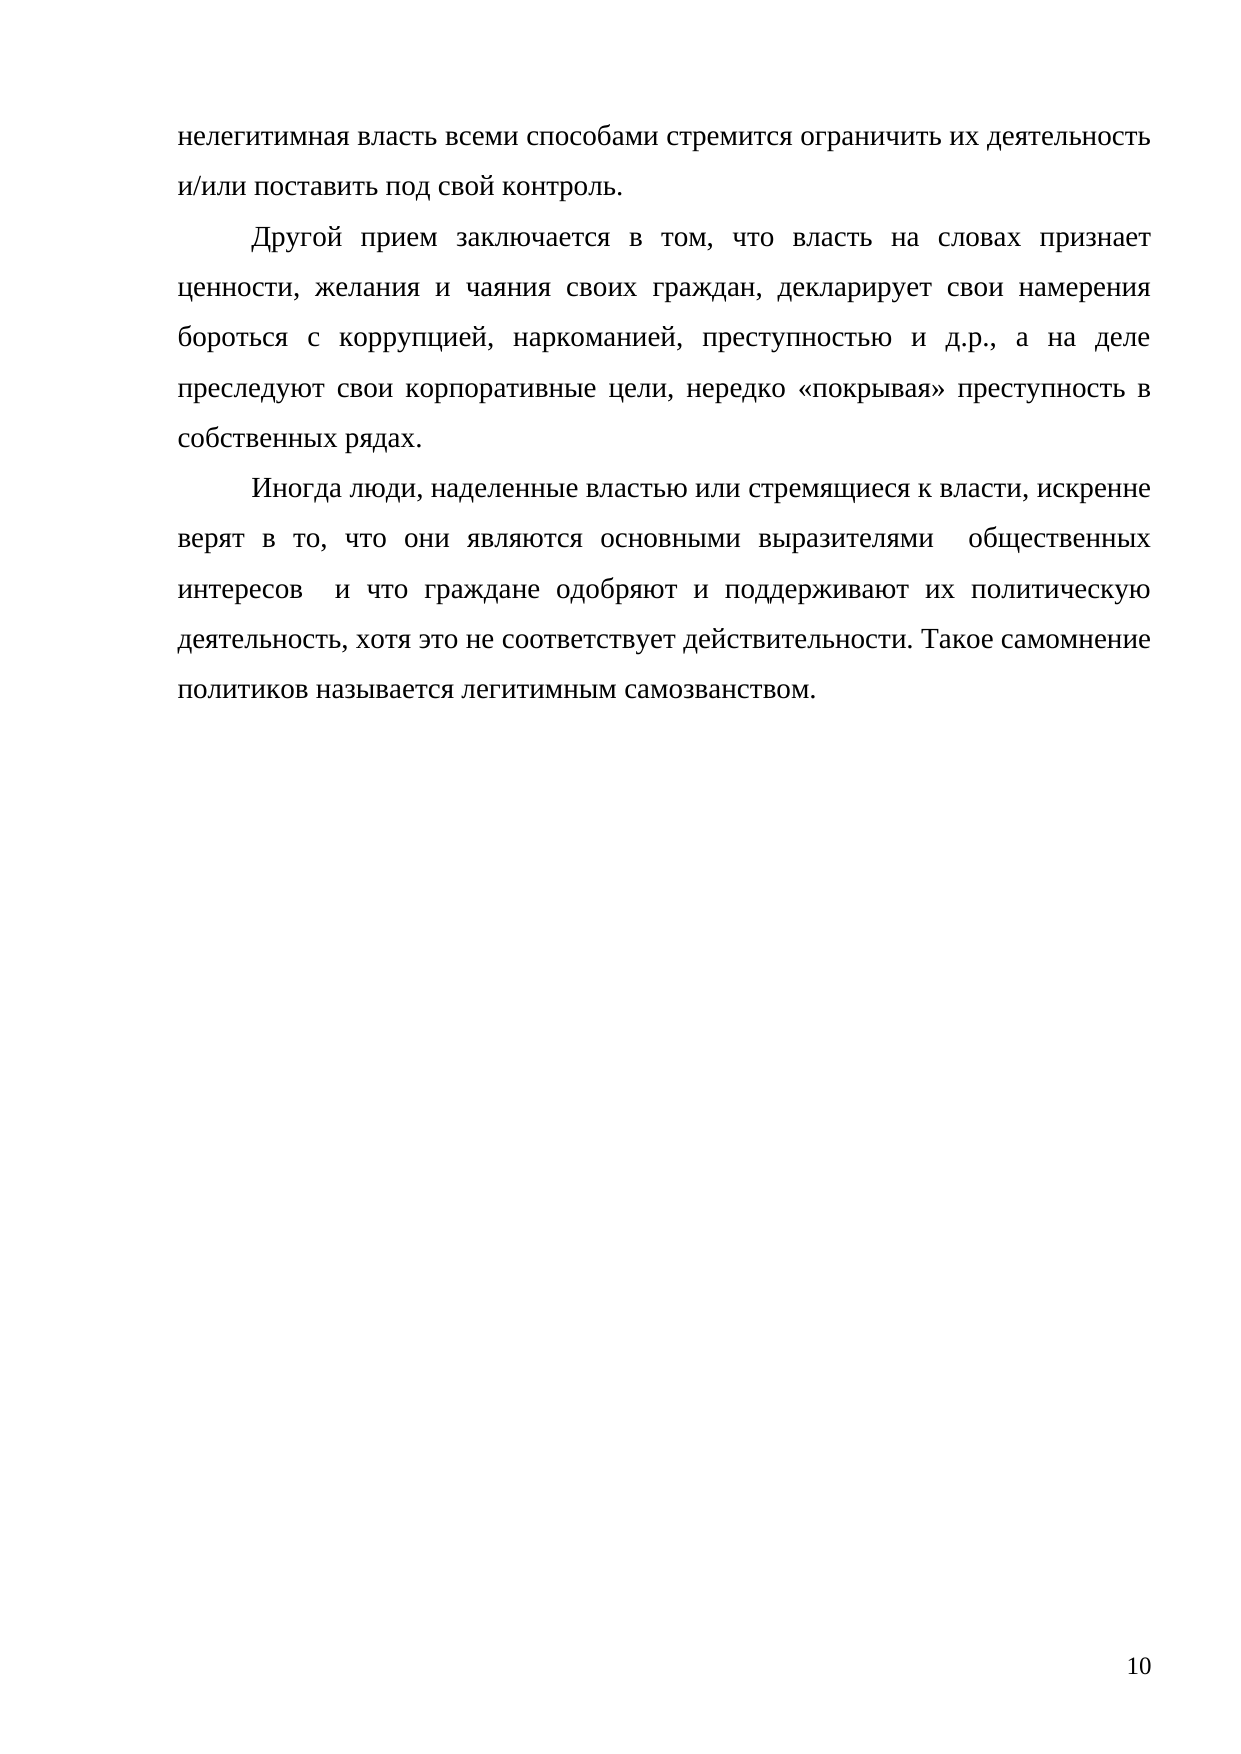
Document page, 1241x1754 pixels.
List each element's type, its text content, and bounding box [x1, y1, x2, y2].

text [177, 118, 1152, 202]
text Иногда люди, наделенные властью или стремящиеся к власти, искренне верят в то, что они являются основными выразителями общественных интересов и что граждане одобряют и поддерживают их политическую деятельность, хотя это не соответствует действительности. Такое самомнение политиков называется легитимным самозванством. [177, 470, 1152, 705]
text Другой прием заключается в том, что власть на словах признает ценности, желания и чаяния своих граждан, декларирует свои намерения бороться с коррупцией, наркоманией, преступностью и д.р., а на деле преследуют свои корпоративные цели, нередко «покрывая» преступность в собственных рядах. [177, 219, 1152, 453]
